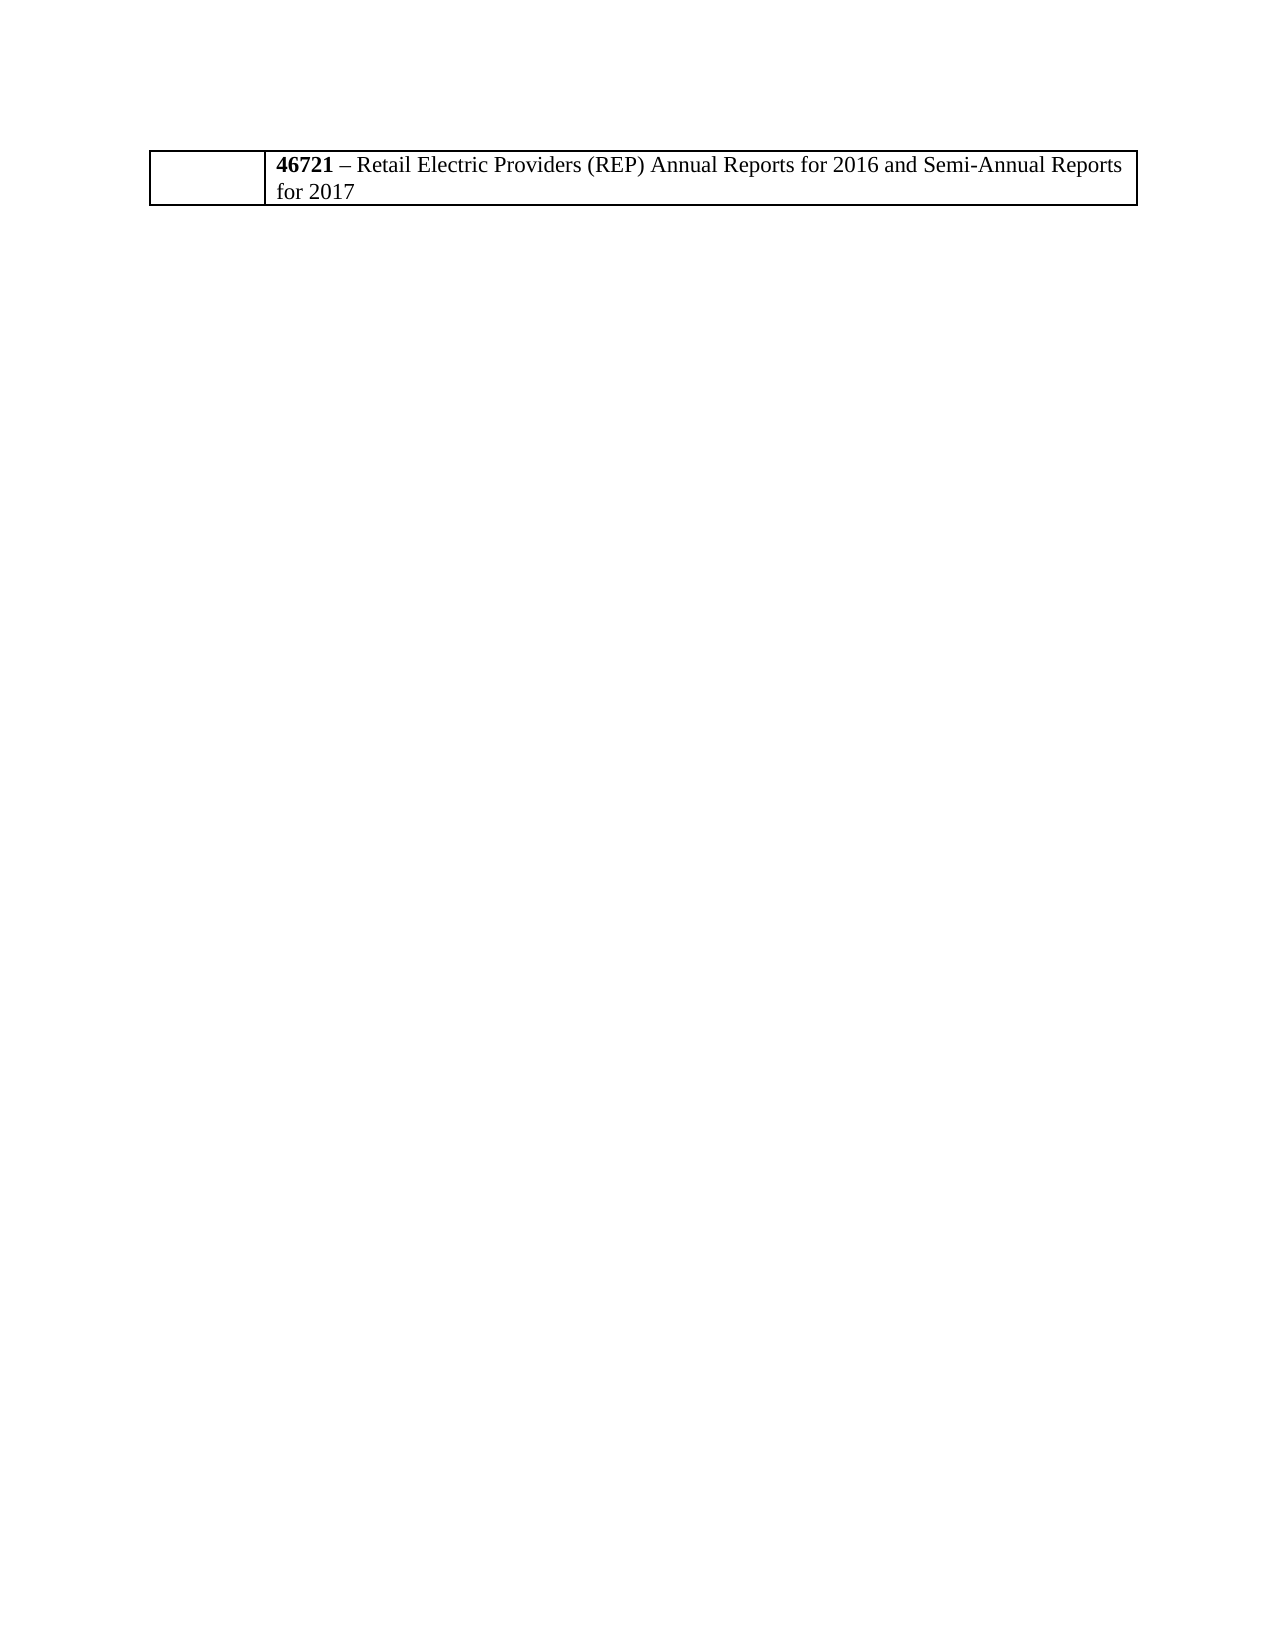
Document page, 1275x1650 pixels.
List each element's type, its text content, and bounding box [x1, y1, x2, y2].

table_cell [151, 152, 264, 204]
table_cell 46721 – Retail Electric Providers (REP) Annual Reports for 2016 and Semi-Annual Reports for 2017 [266, 152, 1136, 204]
